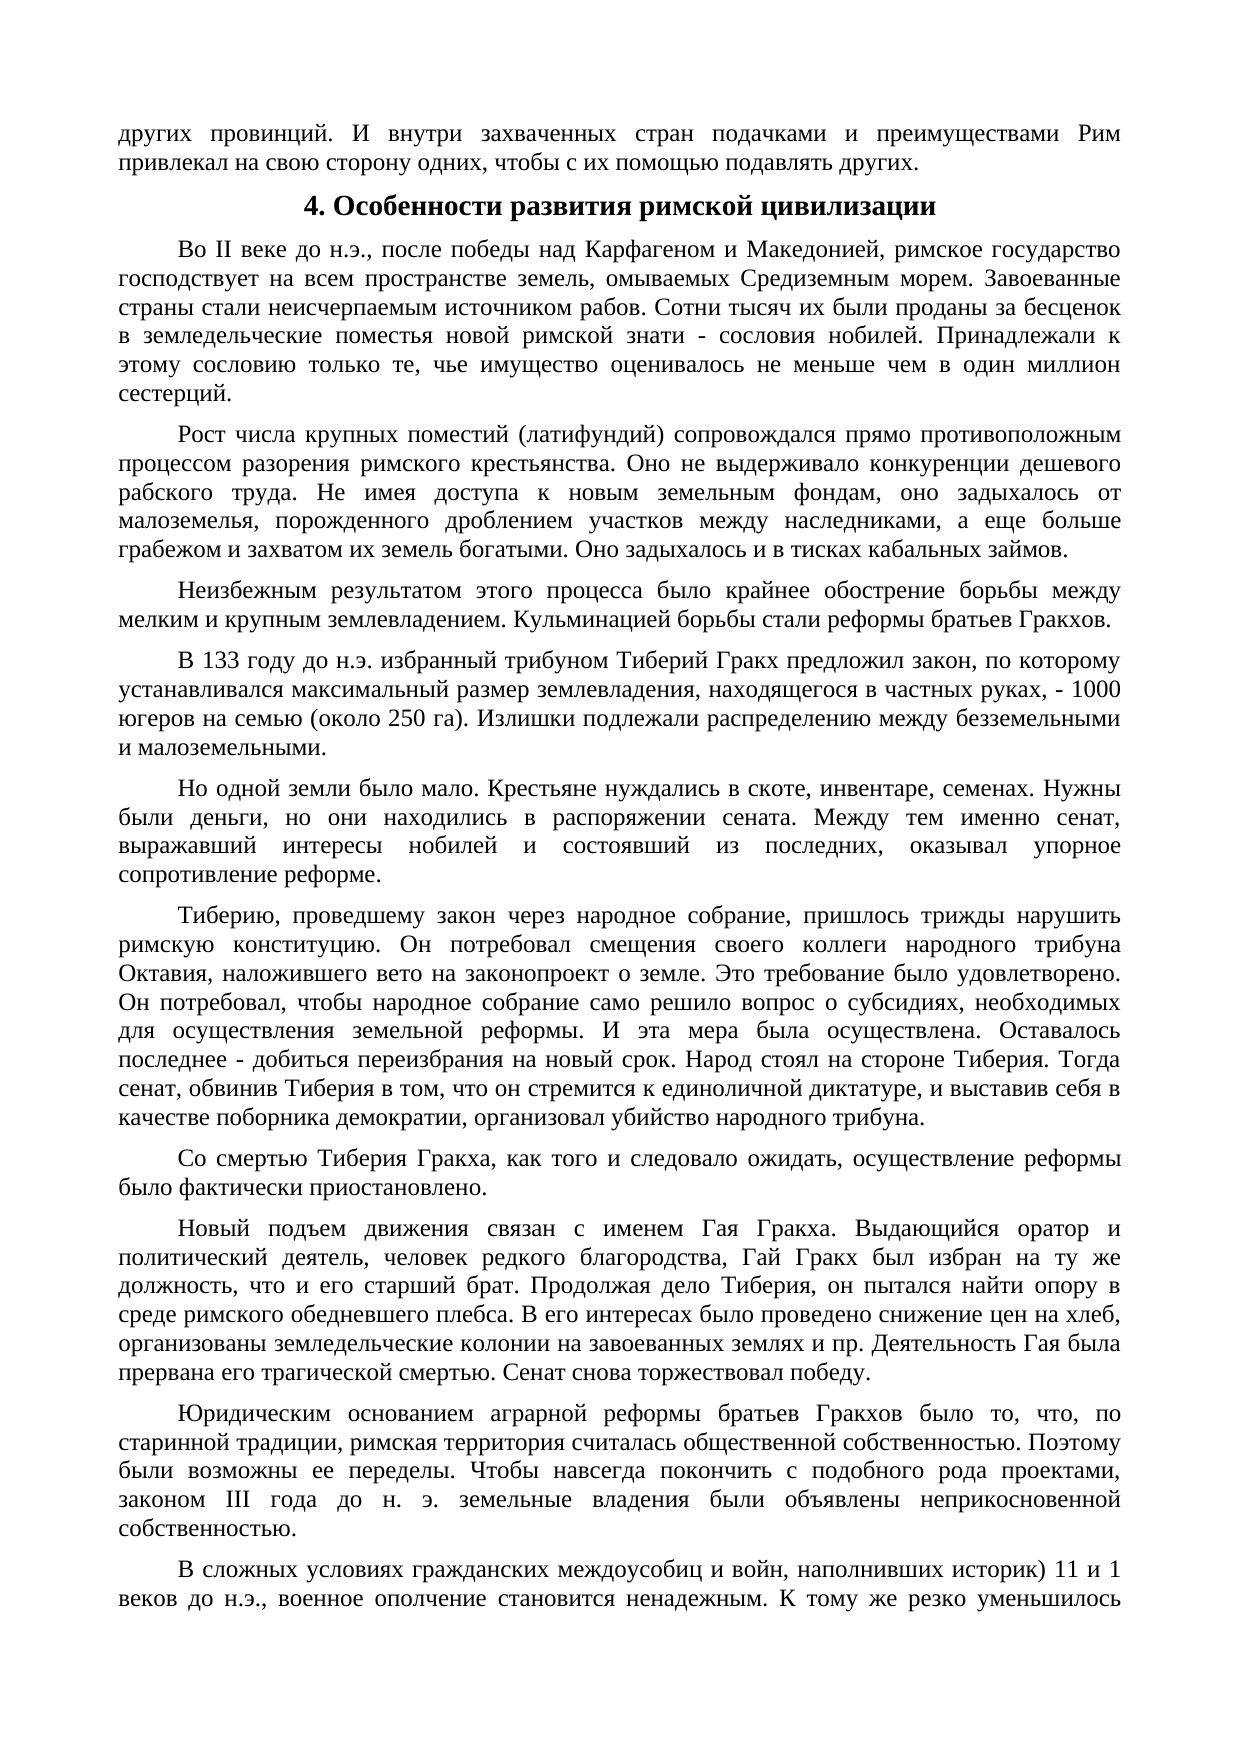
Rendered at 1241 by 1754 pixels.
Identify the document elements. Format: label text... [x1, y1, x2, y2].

text В 133 году до н.э. избранный трибуном Тиберий Гракх предложил закон, по которому устанавливался максимальный размер землевладения, находящегося в частных руках, - 1000 югеров на семью (около 250 га). Излишки подлежали распределению между безземельными и малоземельными. [118, 645, 1122, 760]
text Но одной земли было мало. Крестьяне нуждались в скоте, инвентаре, семенах. Нужны были деньги, но они находились в распоряжении сената. Между тем именно сенат, выражавший интересы нобилей и состоявший из последних, оказывал упорное сопротивление реформе. [118, 773, 1122, 888]
text Тиберию, проведшему закон через народное собрание, пришлось трижды нарушить римскую конституцию. Он потребовал смещения своего коллеги народного трибуна Октавия, наложившего вето на законопроект о земле. Это требование было удовлетворено. Он потребовал, чтобы народное собрание само решило вопрос о субсидиях, необходимых для осуществления земельной реформы. И эта мера была осуществлена. Оставалось последнее - добиться переизбрания на новый срок. Народ стоял на стороне Тиберия. Тогда сенат, обвинив Тиберия в том, что он стремится к единоличной диктатуре, и выставив себя в качестве поборника демократии, организовал убийство народного трибуна. [118, 900, 1122, 1130]
text Со смертью Тиберия Гракха, как того и следовало ожидать, осуществление реформы было фактически приостановлено. [118, 1143, 1122, 1200]
text 4. Особенности развития римской цивилизации [118, 188, 1122, 222]
text Рост числа крупных поместий (латифундий) сопровождался прямо противоположным процессом разорения римского крестьянства. Оно не выдерживало конкуренции дешевого рабского труда. Не имея доступа к новым земельным фондам, оно задыхалось от малоземелья, порожденного дроблением участков между наследниками, а еще больше грабежом и захватом их земель богатыми. Оно задыхалось и в тисках кабальных займов. [118, 419, 1122, 563]
text Юридическим основанием аграрной реформы братьев Гракхов было то, что, по старинной традиции, римская территория считалась общественной собственностью. Поэтому были возможны ее переделы. Чтобы навсегда покончить с подобного рода проектами, законом III года до н. э. земельные владения были объявлены неприкосновенной собственностью. [118, 1398, 1122, 1542]
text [118, 1554, 1122, 1612]
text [118, 118, 1122, 176]
text Во II веке до н.э., после победы над Карфагеном и Македонией, римское государство господствует на всем пространстве земель, омываемых Средиземным морем. Завоеванные страны стали неисчерпаемым источником рабов. Сотни тысяч их были проданы за бесценок в земледельческие поместья новой римской знати - сословия нобилей. Принадлежали к этому сословию только те, чье имущество оценивалось не меньше чем в один миллион сестерций. [118, 234, 1122, 407]
text Новый подъем движения связан с именем Гая Гракха. Выдающийся оратор и политический деятель, человек редкого благородства, Гай Гракх был избран на ту же должность, что и его старший брат. Продолжая дело Тиберия, он пытался найти опору в среде римского обедневшего плебса. В его интересах было проведено снижение цен на хлеб, организованы земледельческие колонии на завоеванных землях и пр. Деятельность Гая была прервана его трагической смертью. Сенат снова торжествовал победу. [118, 1213, 1122, 1385]
text Неизбежным результатом этого процесса было крайнее обострение борьбы между мелким и крупным землевладением. Кульминацией борьбы стали реформы братьев Гракхов. [118, 575, 1122, 633]
